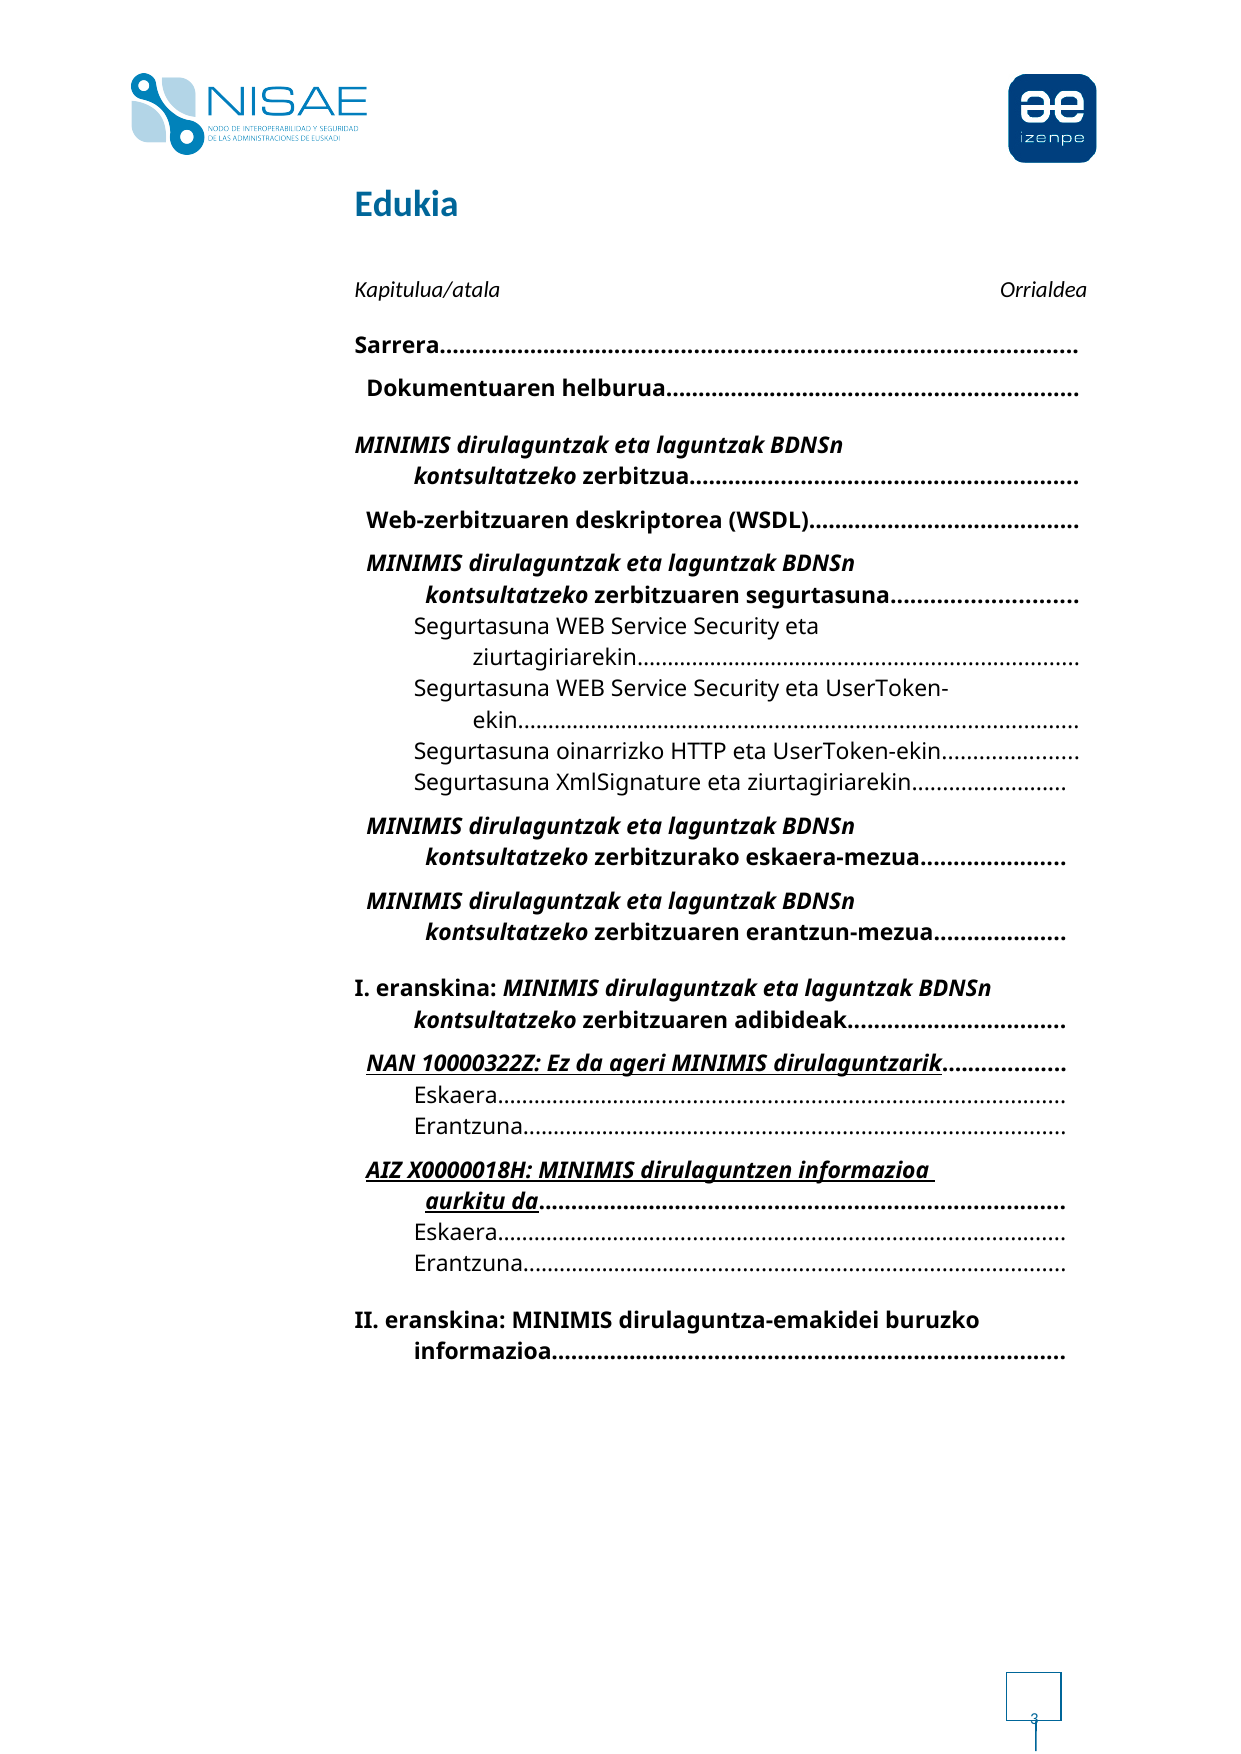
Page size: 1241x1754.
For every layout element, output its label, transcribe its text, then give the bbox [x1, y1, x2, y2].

text I. eranskina: MINIMIS dirulaguntzak eta laguntzak BDNSn kontsultatzeko zerbitzuaren adibideak 21 [354, 972, 1007, 1035]
text Segurtasuna WEB Service Security eta ziurtagiriarekin 6 [413, 610, 988, 672]
text Segurtasuna WEB Service Security eta UserToken-ekin 8 [413, 672, 988, 735]
text Web-zerbitzuaren deskriptorea (WSDL) 5 [366, 503, 1010, 535]
text Segurtasuna XmlSignature eta ziurtagiriarekin 10 [413, 766, 988, 797]
text MINIMIS dirulaguntzak eta laguntzak BDNSn kontsultatzeko zerbitzuaren segurtasuna 6 [366, 547, 1010, 610]
text AIZ X0000018H: MINIMIS dirulaguntzen informazioa aurkitu da 23 [366, 1153, 1010, 1216]
text Kapitulua/atala Orrialdea [354, 276, 1063, 303]
text MINIMIS dirulaguntzak eta laguntzak BDNSn kontsultatzeko zerbitzuaren erantzun-mezua 15 [366, 885, 1010, 947]
text MINIMIS dirulaguntzak eta laguntzak BDNSn kontsultatzeko zerbitzurako eskaera-mezua 11 [366, 810, 1010, 872]
text Dokumentuaren helburua 4 [366, 372, 1010, 403]
text NAN 10000322Z: Ez da ageri MINIMIS dirulaguntzarik 21 [366, 1047, 1010, 1078]
text Erantzuna 22 [413, 1110, 988, 1141]
text Eskaera 21 [413, 1078, 988, 1110]
text Eskaera 23 [413, 1216, 988, 1247]
text II. eranskina: MINIMIS dirulaguntza-emakidei buruzko informazioa 26 [354, 1303, 1007, 1366]
picture [181, 131, 193, 143]
picture [1007, 74, 1097, 163]
text Edukia [177, 180, 1063, 226]
text Erantzuna 24 [413, 1247, 988, 1278]
picture [118, 73, 180, 155]
text MINIMIS dirulaguntzak eta laguntzak BDNSn kontsultatzeko zerbitzua 5 [354, 428, 1007, 491]
text Sarrera 4 [354, 328, 1007, 360]
picture [139, 81, 148, 90]
picture [149, 73, 386, 155]
text Segurtasuna oinarrizko HTTP eta UserToken-ekin 9 [413, 735, 988, 766]
